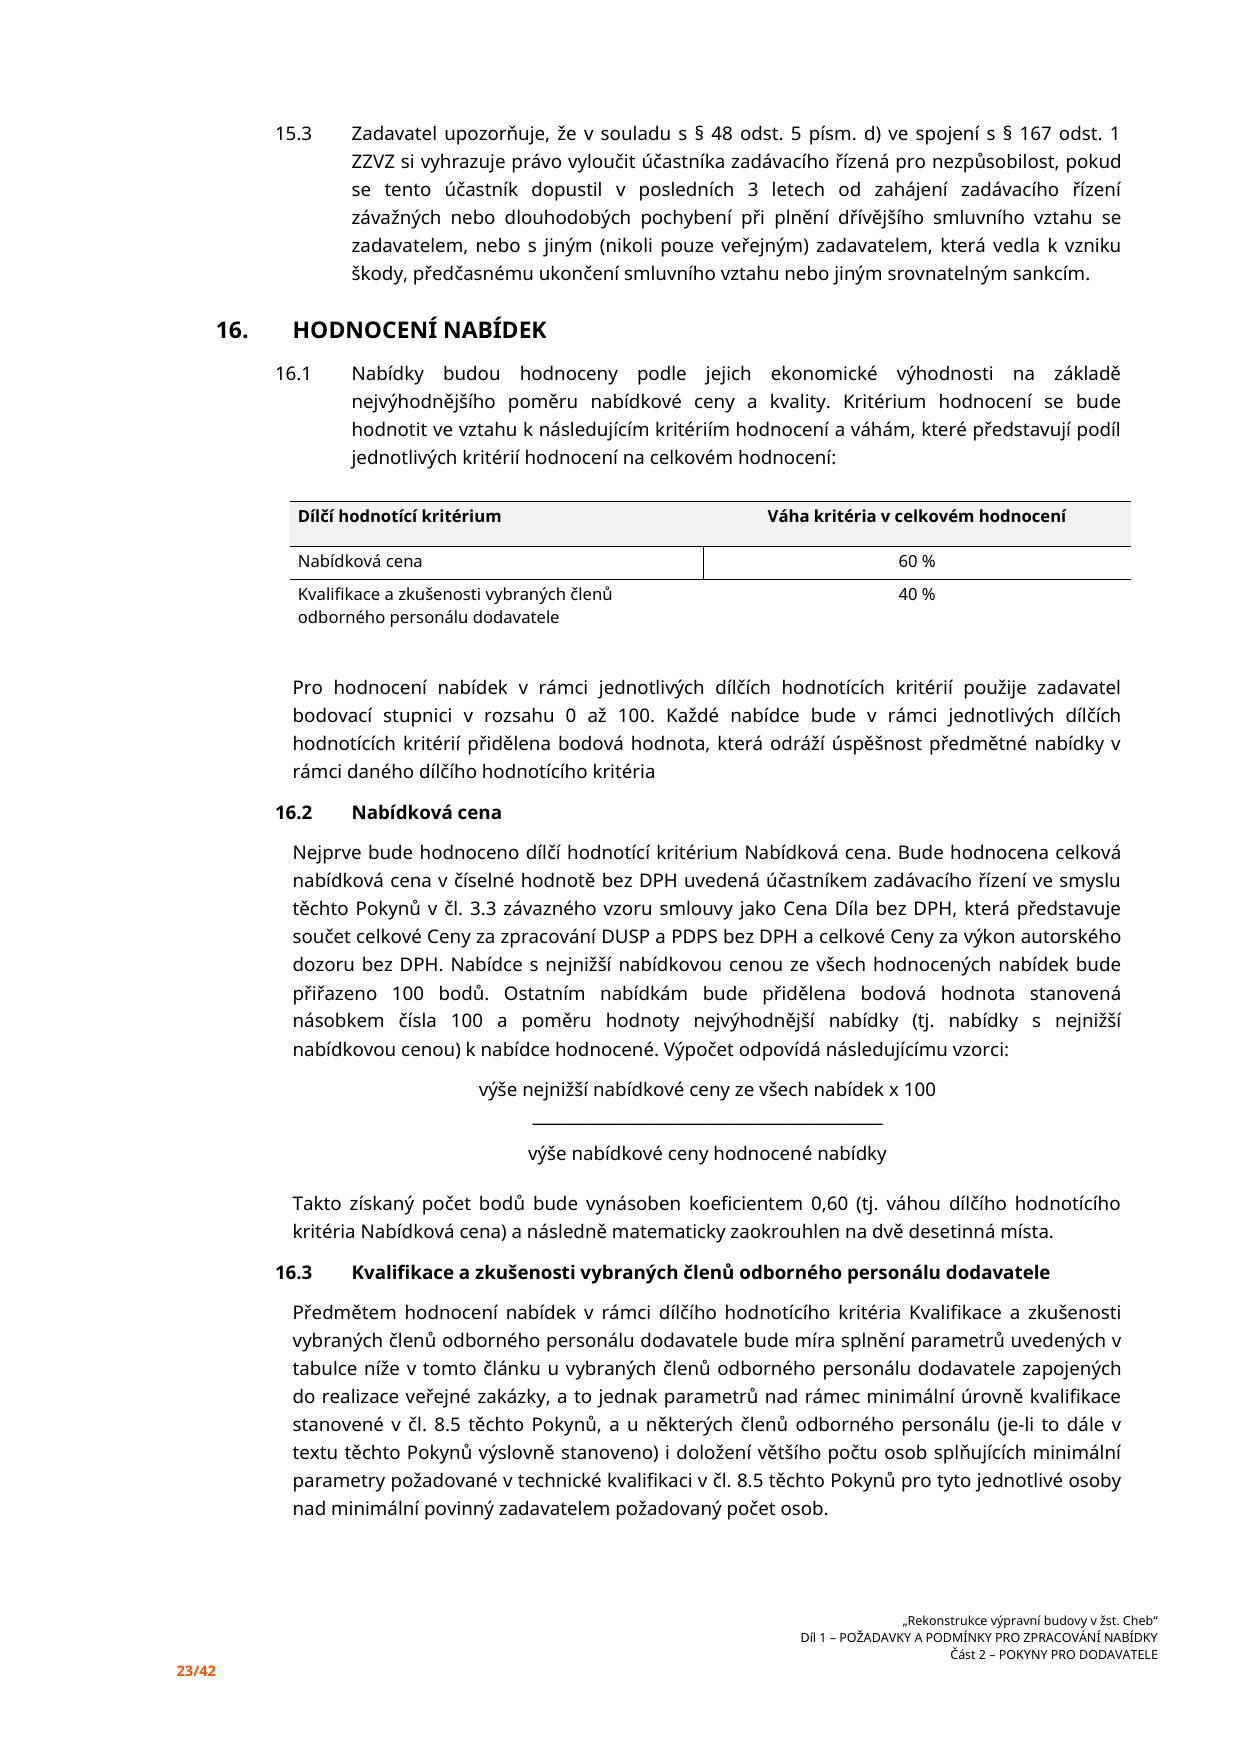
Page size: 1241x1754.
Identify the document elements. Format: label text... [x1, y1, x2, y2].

list Takto získaný počet bodů bude vynásoben koeficientem 0,60 (tj. váhou dílčího hodnotícího kritéria Nabídková cena) a následně matematicky zaokrouhlen na dvě desetinná místa. [292, 1190, 1122, 1244]
text Kvalifikace a zkušenosti vybraných členů odborného personálu dodavatele [275, 1259, 1122, 1284]
text HODNOCENÍ NABÍDEK [216, 314, 1122, 345]
table_cell Nabídková cena [290, 547, 703, 579]
table_cell 40 % [703, 580, 1131, 634]
table_header Váha kritéria v celkovém hodnocení [703, 502, 1131, 546]
table_cell 60 % [704, 547, 1131, 579]
list výše nejnižší nabídkové ceny ze všech nabídek x 100 [292, 1076, 1122, 1102]
text Nabídky budou hodnoceny podle jejich ekonomické výhodnosti na základě nejvýhodnějšího poměru nabídkové ceny a kvality. Kritérium hodnocení se bude hodnotit ve vztahu k následujícím kritériím hodnocení a váhám, které představují podíl jednotlivých kritérií hodnocení na celkovém hodnocení: [275, 361, 1122, 470]
list Pro hodnocení nabídek v rámci jednotlivých dílčích hodnotících kritérií použije zadavatel bodovací stupnici v rozsahu 0 až 100. Každé nabídce bude v rámci jednotlivých dílčích hodnotících kritérií přidělena bodová hodnota, která odráží úspěšnost předmětné nabídky v rámci daného dílčího hodnotícího kritéria [292, 674, 1122, 784]
list Nejprve bude hodnoceno dílčí hodnotící kritérium Nabídková cena. Bude hodnocena celková nabídková cena v číselné hodnotě bez DPH uvedená účastníkem zadávacího řízení ve smyslu těchto Pokynů v čl. 3.3 závazného vzoru smlouvy jako Cena Díla bez DPH, která představuje součet celkové Ceny za zpracování DUSP a PDPS bez DPH a celkové Ceny za výkon autorského dozoru bez DPH. Nabídce s nejnižší nabídkovou cenou ze všech hodnocených nabídek bude přiřazeno 100 bodů. Ostatním nabídkám bude přidělena bodová hodnota stanovená násobkem čísla 100 a poměru hodnoty nejvýhodnější nabídky (tj. nabídky s nejnižší nabídkovou cenou) k nabídce hodnocené. Výpočet odpovídá následujícímu vzorci: [292, 840, 1122, 1061]
text Nabídková cena [275, 799, 1122, 825]
list __________________________________________ [292, 1102, 1122, 1127]
list výše nabídkové ceny hodnocené nabídky [292, 1140, 1122, 1165]
text Zadavatel upozorňuje, že v souladu s § 48 odst. 5 písm. d) ve spojení s § 167 odst. 1 ZZVZ si vyhrazuje právo vyloučit účastníka zadávacího řízená pro nezpůsobilost, pokud se tento účastník dopustil v posledních 3 letech od zahájení zadávacího řízení závažných nebo dlouhodobých pochybení při plnění dřívějšího smluvního vztahu se zadavatelem, nebo s jiným (nikoli pouze veřejným) zadavatelem, která vedla k vzniku škody, předčasnému ukončení smluvního vztahu nebo jiným srovnatelným sankcím. [275, 121, 1122, 286]
table_cell Kvalifikace a zkušenosti vybraných členů odborného personálu dodavatele [290, 580, 703, 634]
table_header Dílčí hodnotící kritérium [290, 502, 703, 546]
list Předmětem hodnocení nabídek v rámci dílčího hodnotícího kritéria Kvalifikace a zkušenosti vybraných členů odborného personálu dodavatele bude míra splnění parametrů uvedených v tabulce níže v tomto článku u vybraných členů odborného personálu dodavatele zapojených do realizace veřejné zakázky, a to jednak parametrů nad rámec minimální úrovně kvalifikace stanovené v čl. 8.5 těchto Pokynů, a u některých členů odborného personálu (je-li to dále v textu těchto Pokynů výslovně stanoveno) i doložení většího počtu osob splňujících minimální parametry požadované v technické kvalifikaci v čl. 8.5 těchto Pokynů pro tyto jednotlivé osoby nad minimální povinný zadavatelem požadovaný počet osob. [292, 1299, 1122, 1521]
